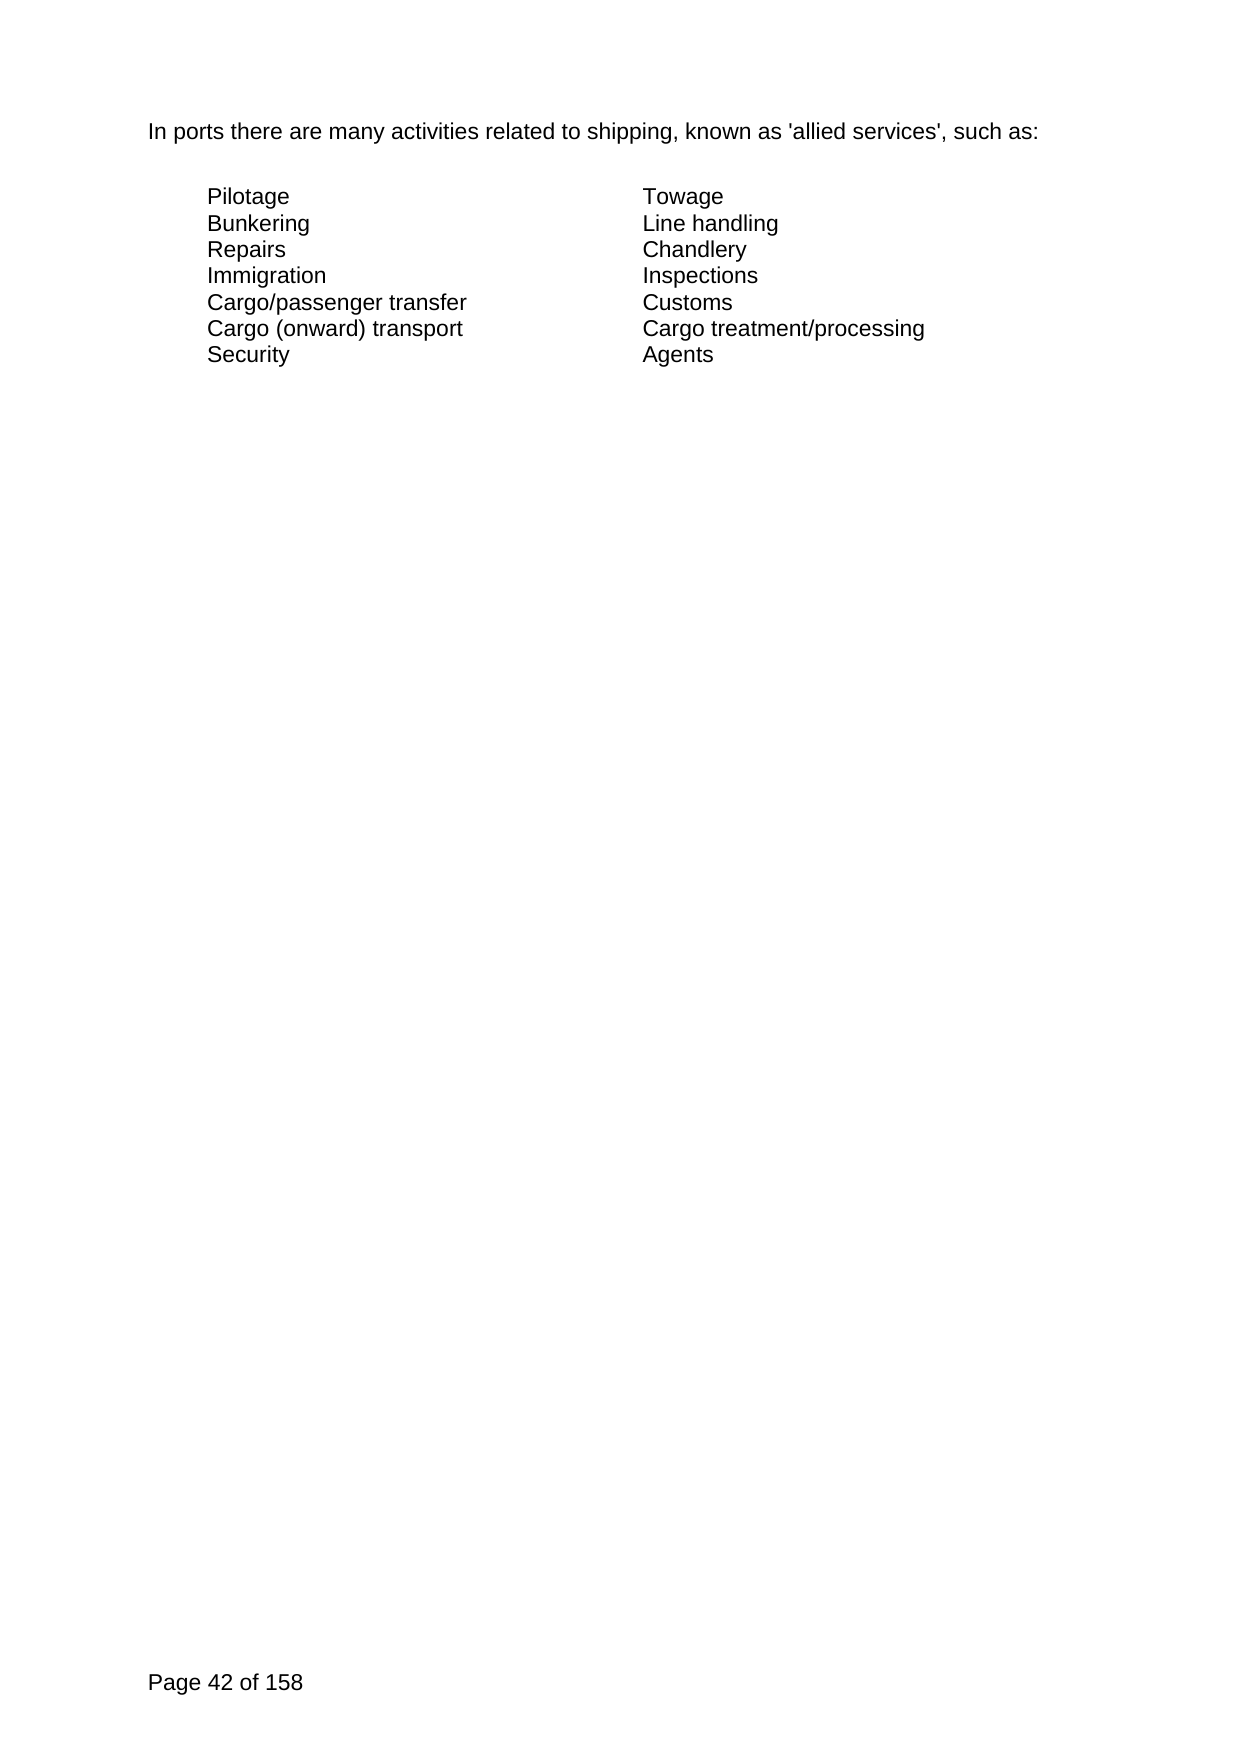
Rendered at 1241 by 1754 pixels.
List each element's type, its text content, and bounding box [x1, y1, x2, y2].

text Agents [642, 341, 1092, 368]
text Repairs [148, 236, 598, 262]
text Customs [642, 289, 1092, 315]
text Immigration [148, 262, 598, 289]
text Security [148, 341, 598, 368]
text Inspections [642, 262, 1092, 289]
text Towage [642, 183, 1092, 210]
text Bunkering [148, 210, 598, 236]
text Cargo/passenger transfer [148, 289, 598, 315]
text Line handling [642, 210, 1092, 236]
text Pilotage [148, 183, 598, 210]
text Chandlery [642, 236, 1092, 262]
text Cargo treatment/processing [642, 315, 1092, 341]
text Cargo (onward) transport [148, 315, 598, 341]
text In ports there are many activities related to shipping, known as 'allied services', such as: [148, 118, 1092, 144]
